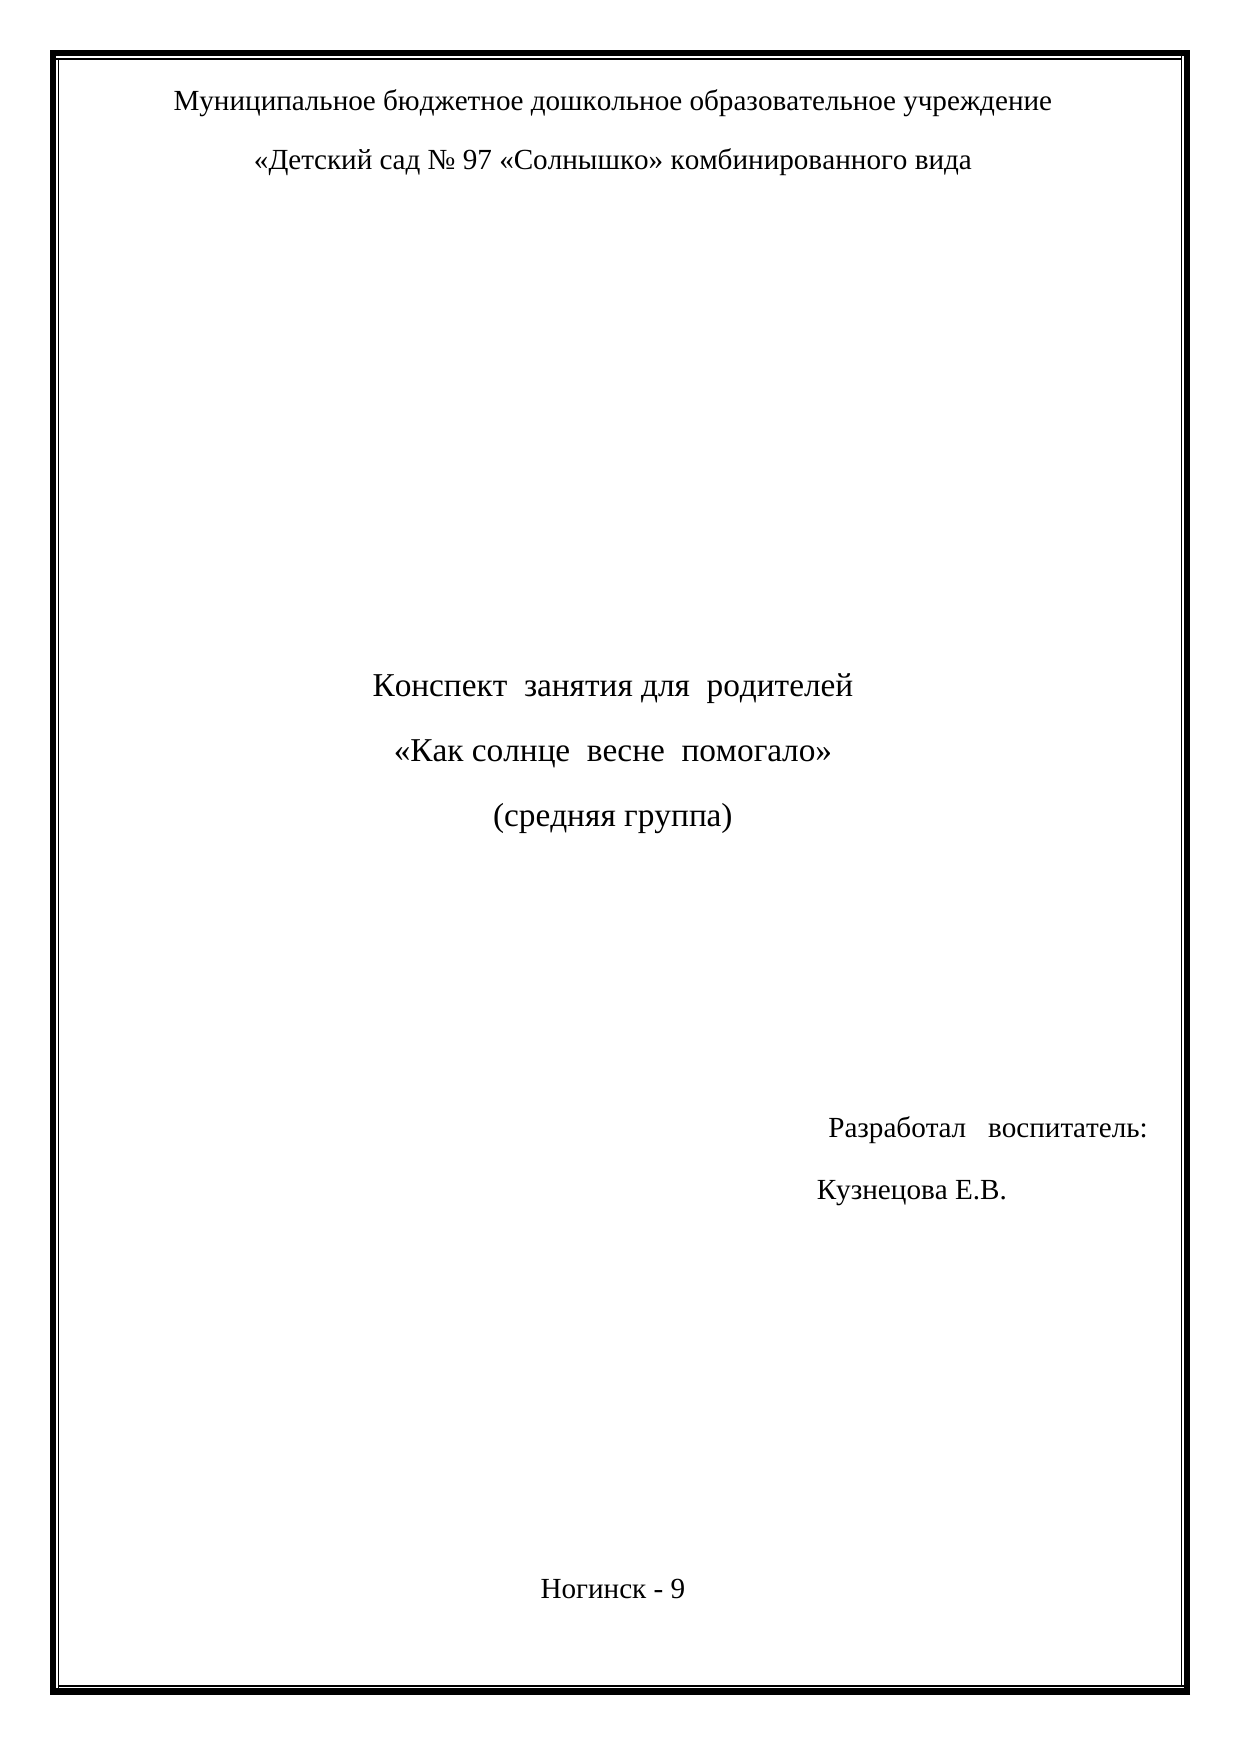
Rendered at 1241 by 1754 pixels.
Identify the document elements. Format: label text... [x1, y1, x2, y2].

text Ногинск - 9 [74, 1572, 1152, 1605]
text Разработал воспитатель: [74, 1111, 1152, 1144]
text «Как солнце весне помогало» [74, 730, 1152, 769]
text (средняя группа) [74, 795, 1152, 833]
text Кузнецова Е.В. [74, 1172, 1152, 1206]
text «Детский сад № 97 «Солнышко» комбинированного вида [74, 142, 1152, 176]
text Конспект занятия для родителей [74, 665, 1152, 704]
text Муниципальное бюджетное дошкольное образовательное учреждение [74, 83, 1152, 116]
